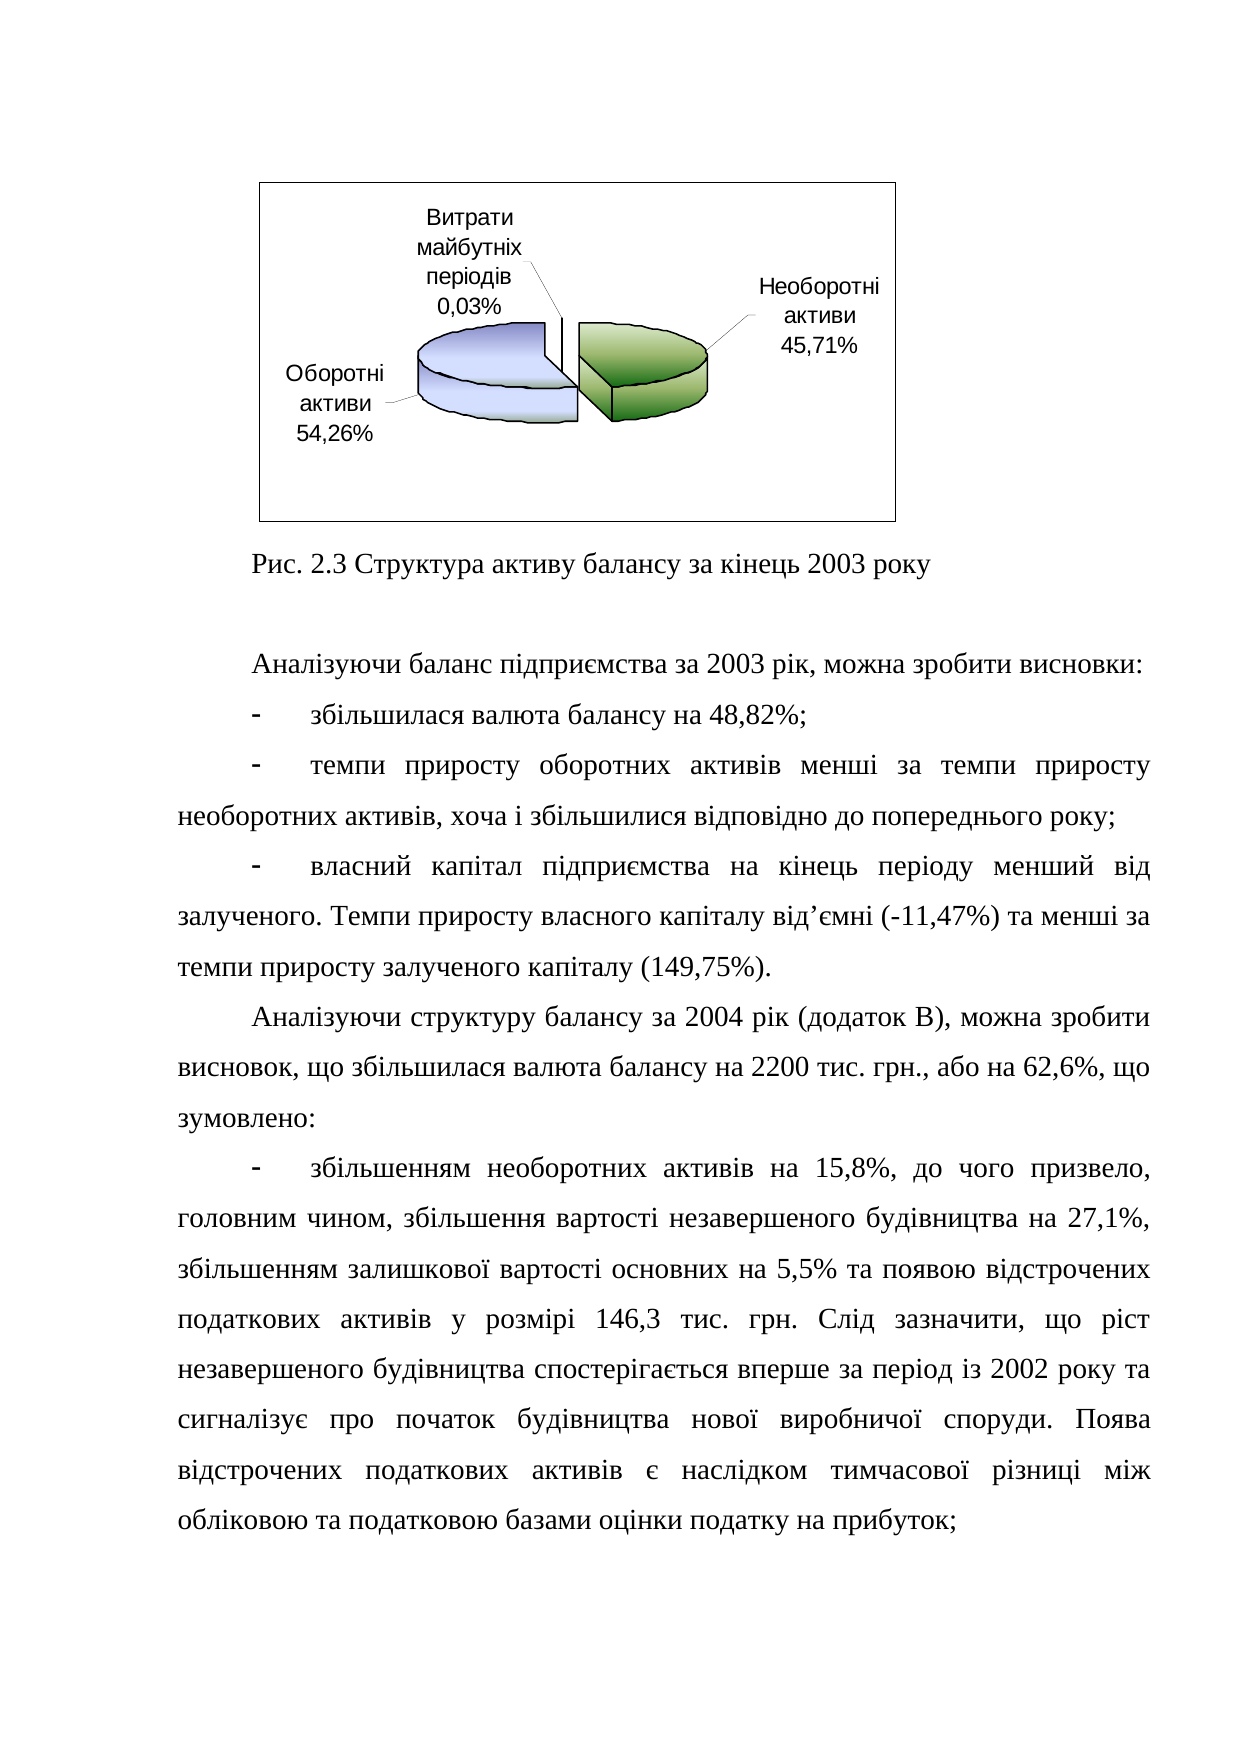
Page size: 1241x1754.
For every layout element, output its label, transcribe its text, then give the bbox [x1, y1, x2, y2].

text Аналізуючи баланс підприємства за 2003 рік, можна зробити висновки: [177, 647, 1152, 680]
list темпи приросту оборотних активів менші за темпи приросту необоротних активів, хоча і збільшилися відповідно до попереднього року; [177, 747, 1152, 831]
list збільшилася валюта балансу на 48,82%; [177, 697, 1152, 731]
list власний капітал підприємства на кінець періоду менший від залученого. Темпи приросту власного капіталу від’ємні (-11,47%) та менші за темпи приросту залученого капіталу (149,75%). [177, 848, 1152, 982]
text Рис. 2.3 Структура активу балансу за кінець 2003 року [177, 546, 1152, 579]
text Аналізуючи структуру балансу за 2004 рік (додаток В), можна зробити висновок, що збільшилася валюта балансу на 2200 тис. грн., або на 62,6%, що зумовлено: [177, 999, 1152, 1133]
list збільшенням необоротних активів на 15,8%, до чого призвело, головним чином, збільшення вартості незавершеного будівництва на 27,1%, збільшенням залишкової вартості основних на 5,5% та появою відстрочених податкових активів у розмірі 146,3 тис. грн. Слід зазначити, що ріст незавершеного будівництва спостерігається вперше за період із 2002 року та сигналізує про початок будівництва нової виробничої споруди. Поява відстрочених податкових активів є наслідком тимчасової різниці між обліковою та податковою базами оцінки податку на прибуток; [177, 1150, 1152, 1536]
